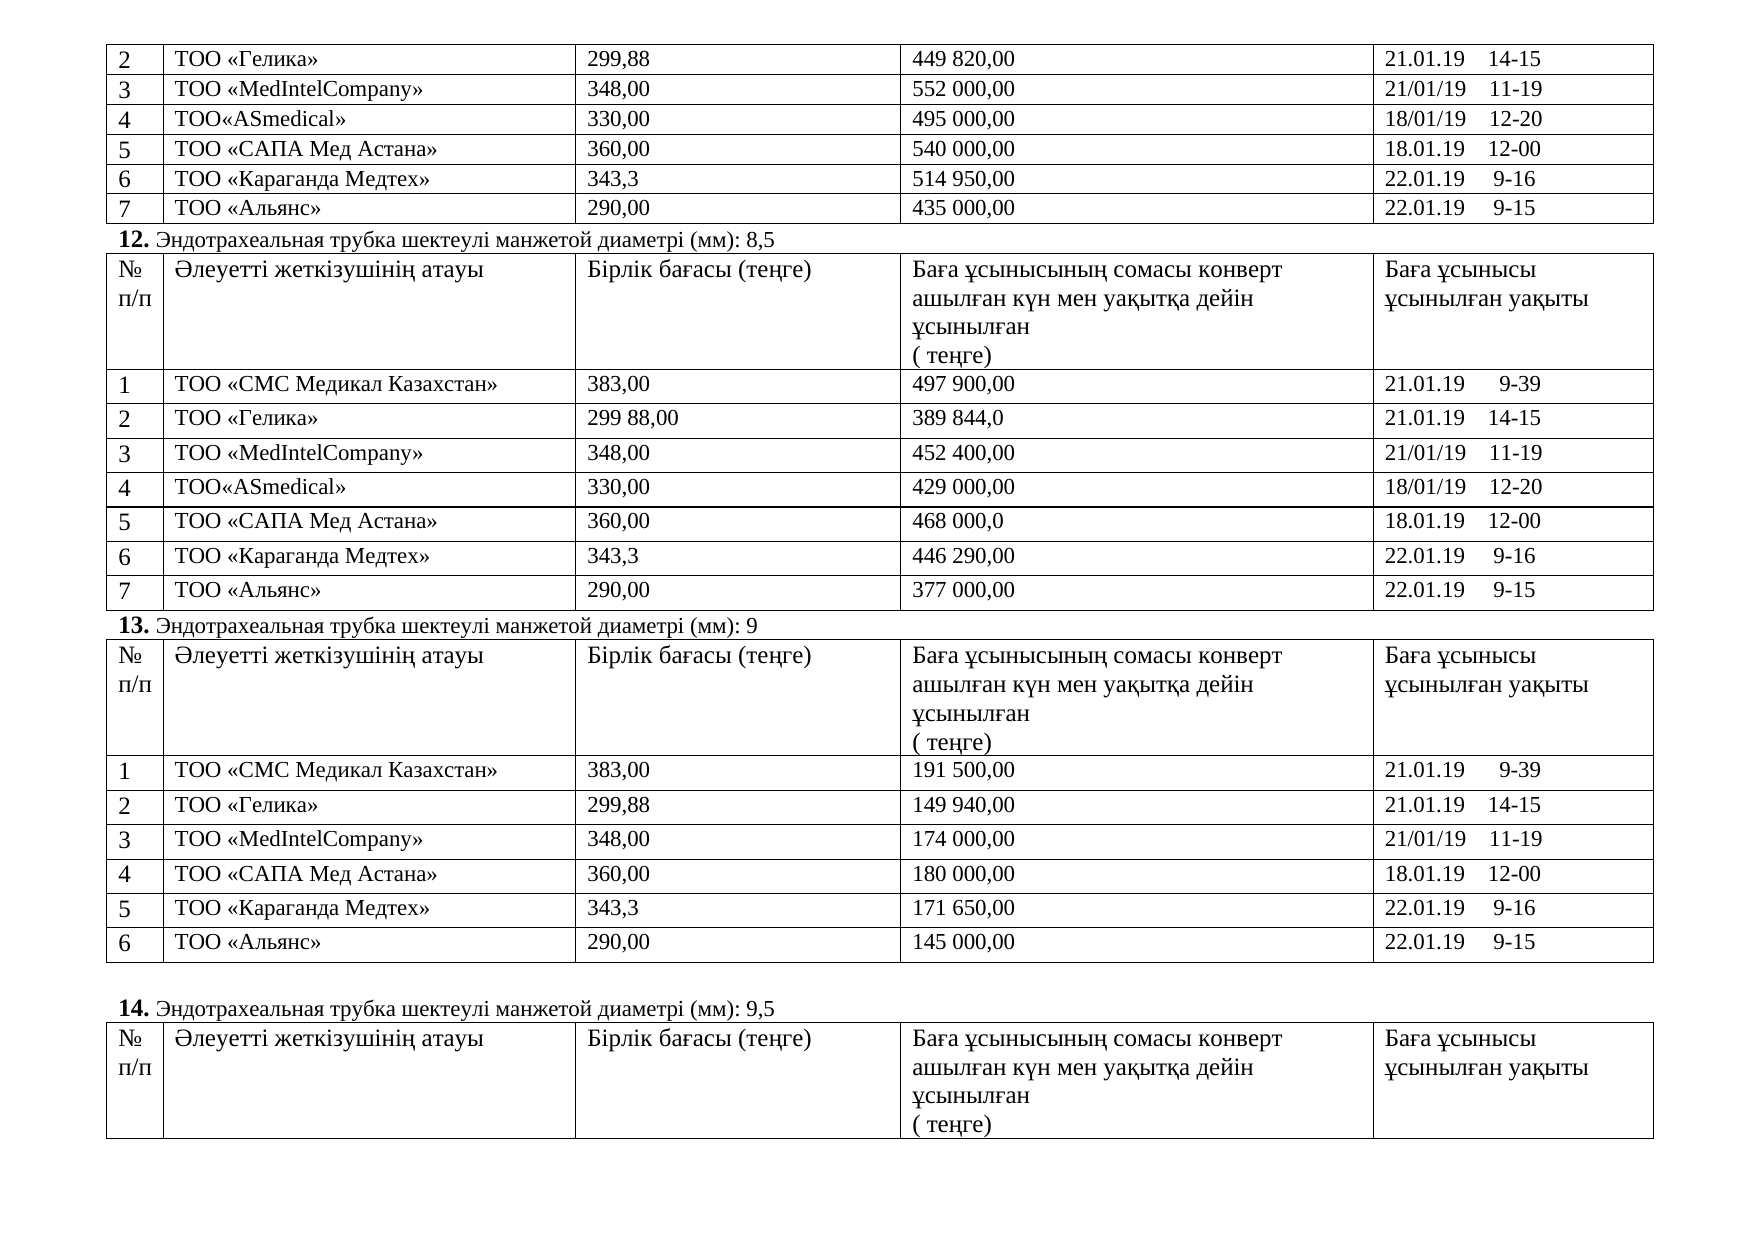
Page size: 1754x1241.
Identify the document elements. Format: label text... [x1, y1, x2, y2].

table_cell ТОО «Караганда Медтех» [164, 894, 575, 927]
table_cell 174 000,00 [901, 825, 1373, 858]
table_cell 2 [107, 404, 163, 438]
table_header Баға ұсынысының сомасы конверт ашылған күн мен уақытқа дейін ұсынылған ( теңге) [901, 254, 1373, 369]
table_cell 360,00 [576, 508, 900, 541]
table_cell 18.01.19 12-00 [1374, 860, 1653, 893]
table_cell 22.01.19 9-15 [1374, 928, 1653, 962]
table_cell 22.01.19 9-16 [1374, 542, 1653, 575]
table_cell 343,3 [576, 165, 900, 193]
table_cell 348,00 [576, 75, 900, 104]
table_cell 552 000,00 [901, 75, 1373, 104]
table_cell ТОО «САПА Мед Астана» [164, 860, 575, 893]
table_cell 6 [107, 928, 163, 962]
table_cell 290,00 [576, 576, 900, 609]
table_header Әлеуетті жеткізушінің атауы [164, 1023, 575, 1138]
table_cell ТОО «СМС Медикал Казахстан» [164, 756, 575, 790]
table_cell 6 [107, 165, 163, 193]
table_header № п/п [107, 254, 163, 369]
table_cell 449 820,00 [901, 45, 1373, 74]
table_cell 22.01.19 9-16 [1374, 165, 1653, 193]
table_cell 4 [107, 473, 163, 506]
table_cell 1 [107, 756, 163, 790]
text 13. Эндотрахеальная трубка шектеулі манжетой диаметрі (мм): 9 [118, 611, 1636, 639]
table_cell 4 [107, 860, 163, 893]
table_cell 299,88 [576, 791, 900, 824]
table_cell 21/01/19 11-19 [1374, 439, 1653, 472]
table_cell ТОО «Гелика» [164, 45, 575, 74]
table_cell 360,00 [576, 135, 900, 163]
table_cell ТОО«ASmedical» [164, 105, 575, 134]
table_cell 497 900,00 [901, 370, 1373, 403]
table_header Әлеуетті жеткізушінің атауы [164, 640, 575, 755]
table_cell 22.01.19 9-15 [1374, 576, 1653, 609]
table_header Бірлік бағасы (теңге) [576, 1023, 900, 1138]
table_cell ТОО «Альянс» [164, 928, 575, 962]
table_cell 389 844,0 [901, 404, 1373, 438]
table_cell 21.01.19 14-15 [1374, 45, 1653, 74]
table_cell ТОО «САПА Мед Астана» [164, 135, 575, 163]
table_cell 2 [107, 791, 163, 824]
table_cell 2 [107, 45, 163, 74]
table_cell 377 000,00 [901, 576, 1373, 609]
table_cell 191 500,00 [901, 756, 1373, 790]
table_header Бірлік бағасы (теңге) [576, 640, 900, 755]
table_cell 5 [107, 135, 163, 163]
table_cell ТОО «Караганда Медтех» [164, 165, 575, 193]
table_cell ТОО «Гелика» [164, 404, 575, 438]
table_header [901, 1023, 1373, 1138]
table_cell ТОО «Альянс» [164, 194, 575, 223]
table_cell 468 000,0 [901, 508, 1373, 541]
table_cell ТОО «Альянс» [164, 576, 575, 609]
table_cell 18/01/19 12-20 [1374, 105, 1653, 134]
table_cell 21/01/19 11-19 [1374, 75, 1653, 104]
table_cell 5 [107, 894, 163, 927]
table_cell 429 000,00 [901, 473, 1373, 506]
table_cell 290,00 [576, 928, 900, 962]
table_cell 348,00 [576, 439, 900, 472]
table_cell 21/01/19 11-19 [1374, 825, 1653, 858]
table_header Баға ұсынысы ұсынылған уақыты [1374, 1023, 1653, 1138]
table_cell 1 [107, 370, 163, 403]
table_cell 18.01.19 12-00 [1374, 508, 1653, 541]
table_cell 21.01.19 9-39 [1374, 370, 1653, 403]
table_cell 171 650,00 [901, 894, 1373, 927]
table_cell 6 [107, 542, 163, 575]
table_cell 452 400,00 [901, 439, 1373, 472]
table_cell 299 88,00 [576, 404, 900, 438]
table_cell ТОО «САПА Мед Астана» [164, 508, 575, 541]
table_cell 330,00 [576, 105, 900, 134]
table_cell 348,00 [576, 825, 900, 858]
table_cell 21.01.19 9-39 [1374, 756, 1653, 790]
table_cell 21.01.19 14-15 [1374, 404, 1653, 438]
table_cell ТОО «Гелика» [164, 791, 575, 824]
table_cell 180 000,00 [901, 860, 1373, 893]
table_cell 4 [107, 105, 163, 134]
table_cell 21.01.19 14-15 [1374, 791, 1653, 824]
table_cell ТОО «Караганда Медтех» [164, 542, 575, 575]
table_cell 343,3 [576, 894, 900, 927]
table_cell 22.01.19 9-15 [1374, 194, 1653, 223]
table_cell 343,3 [576, 542, 900, 575]
table_header Бірлік бағасы (теңге) [576, 254, 900, 369]
table_cell 7 [107, 576, 163, 609]
table_cell 383,00 [576, 370, 900, 403]
table_cell 495 000,00 [901, 105, 1373, 134]
table_cell 435 000,00 [901, 194, 1373, 223]
table_cell 22.01.19 9-16 [1374, 894, 1653, 927]
table_cell 145 000,00 [901, 928, 1373, 962]
text 14. Эндотрахеальная трубка шектеулі манжетой диаметрі (мм): 9,5 [118, 993, 1636, 1022]
table_cell 299,88 [576, 45, 900, 74]
table_cell ТОО «MedIntelCompany» [164, 439, 575, 472]
table_header № п/п [107, 1023, 163, 1138]
table_cell ТОО «MedIntelCompany» [164, 75, 575, 104]
table_cell ТОО «СМС Медикал Казахстан» [164, 370, 575, 403]
table_cell 514 950,00 [901, 165, 1373, 193]
table_cell 540 000,00 [901, 135, 1373, 163]
table_cell 3 [107, 439, 163, 472]
table_header Баға ұсынысы ұсынылған уақыты [1374, 254, 1653, 369]
table_cell 290,00 [576, 194, 900, 223]
table_cell ТОО «MedIntelCompany» [164, 825, 575, 858]
table_header Баға ұсынысы ұсынылған уақыты [1374, 640, 1653, 755]
table_cell 330,00 [576, 473, 900, 506]
table_cell 446 290,00 [901, 542, 1373, 575]
table_header Әлеуетті жеткізушінің атауы [164, 254, 575, 369]
table_cell 5 [107, 508, 163, 541]
table_cell 149 940,00 [901, 791, 1373, 824]
table_cell ТОО«ASmedical» [164, 473, 575, 506]
table_header № п/п [107, 640, 163, 755]
table_cell 18.01.19 12-00 [1374, 135, 1653, 163]
table_cell 3 [107, 825, 163, 858]
table_cell 360,00 [576, 860, 900, 893]
table_cell 7 [107, 194, 163, 223]
table_header Баға ұсынысының сомасы конверт ашылған күн мен уақытқа дейін ұсынылған ( теңге) [901, 640, 1373, 755]
table_cell 383,00 [576, 756, 900, 790]
table_cell 3 [107, 75, 163, 104]
table_cell 18/01/19 12-20 [1374, 473, 1653, 506]
text 12. Эндотрахеальная трубка шектеулі манжетой диаметрі (мм): 8,5 [118, 224, 1636, 253]
